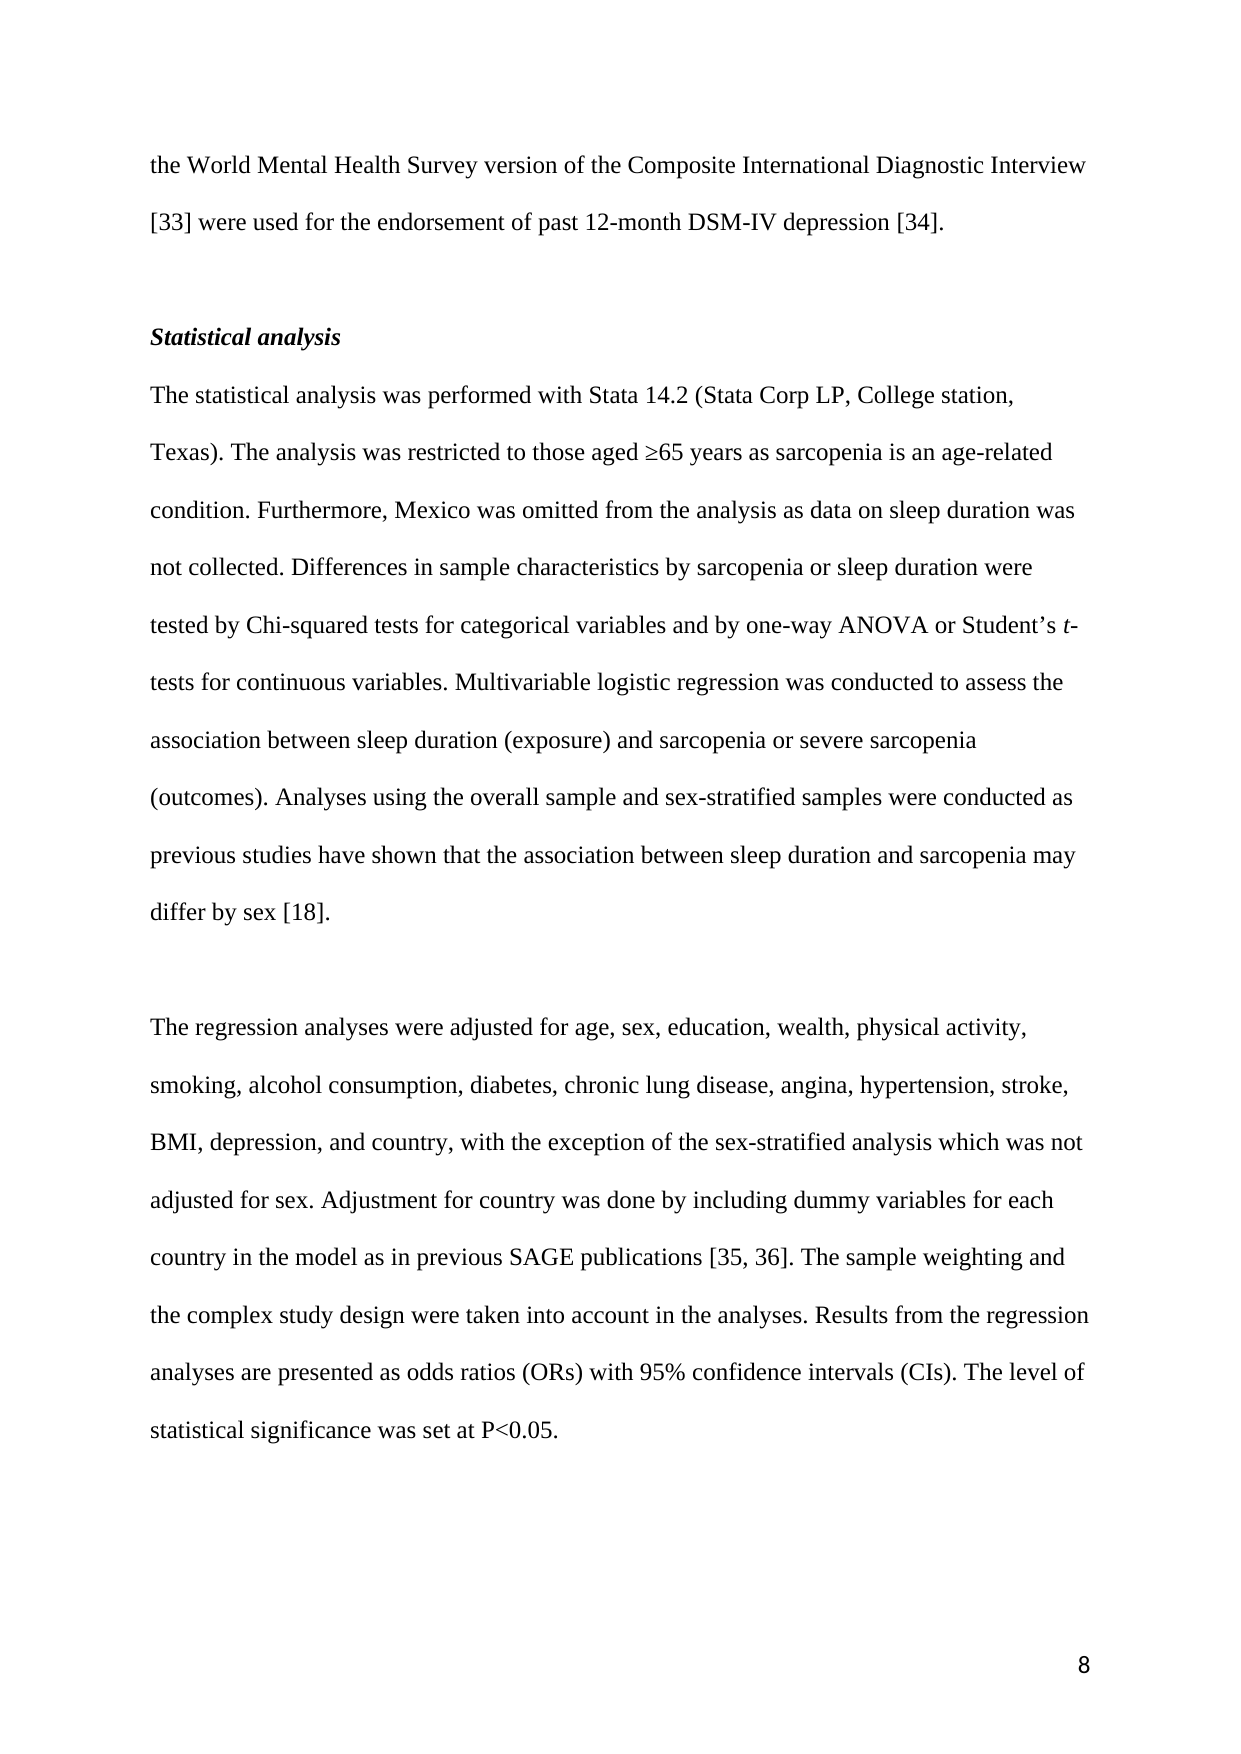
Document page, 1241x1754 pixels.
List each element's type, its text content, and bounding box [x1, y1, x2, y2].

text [150, 150, 1090, 236]
text The regression analyses were adjusted for age, sex, education, wealth, physical activity, smoking, alcohol consumption, diabetes, chronic lung disease, angina, hypertension, stroke, BMI, depression, and country, with the exception of the sex-stratified analysis which was not adjusted for sex. Adjustment for country was done by including dummy variables for each country in the model as in previous SAGE publications [35, 36]. The sample weighting and the complex study design were taken into account in the analyses. Results from the regression analyses are presented as odds ratios (ORs) with 95% confidence intervals (CIs). The level of statistical significance was set at P<0.05. [150, 1012, 1090, 1444]
text The statistical analysis was performed with Stata 14.2 (Stata Corp LP, College station, Texas). The analysis was restricted to those aged ≥65 years as sarcopenia is an age-related condition. Furthermore, Mexico was omitted from the analysis as data on sleep duration was not collected. Differences in sample characteristics by sarcopenia or sleep duration were tested by Chi-squared tests for categorical variables and by one-way ANOVA or Student’s t-tests for continuous variables. Multivariable logistic regression was conducted to assess the association between sleep duration (exposure) and sarcopenia or severe sarcopenia (outcomes). Analyses using the overall sample and sex-stratified samples were conducted as previous studies have shown that the association between sleep duration and sarcopenia may differ by sex [18]. [150, 380, 1090, 926]
subtitle Statistical analysis [150, 322, 1090, 351]
